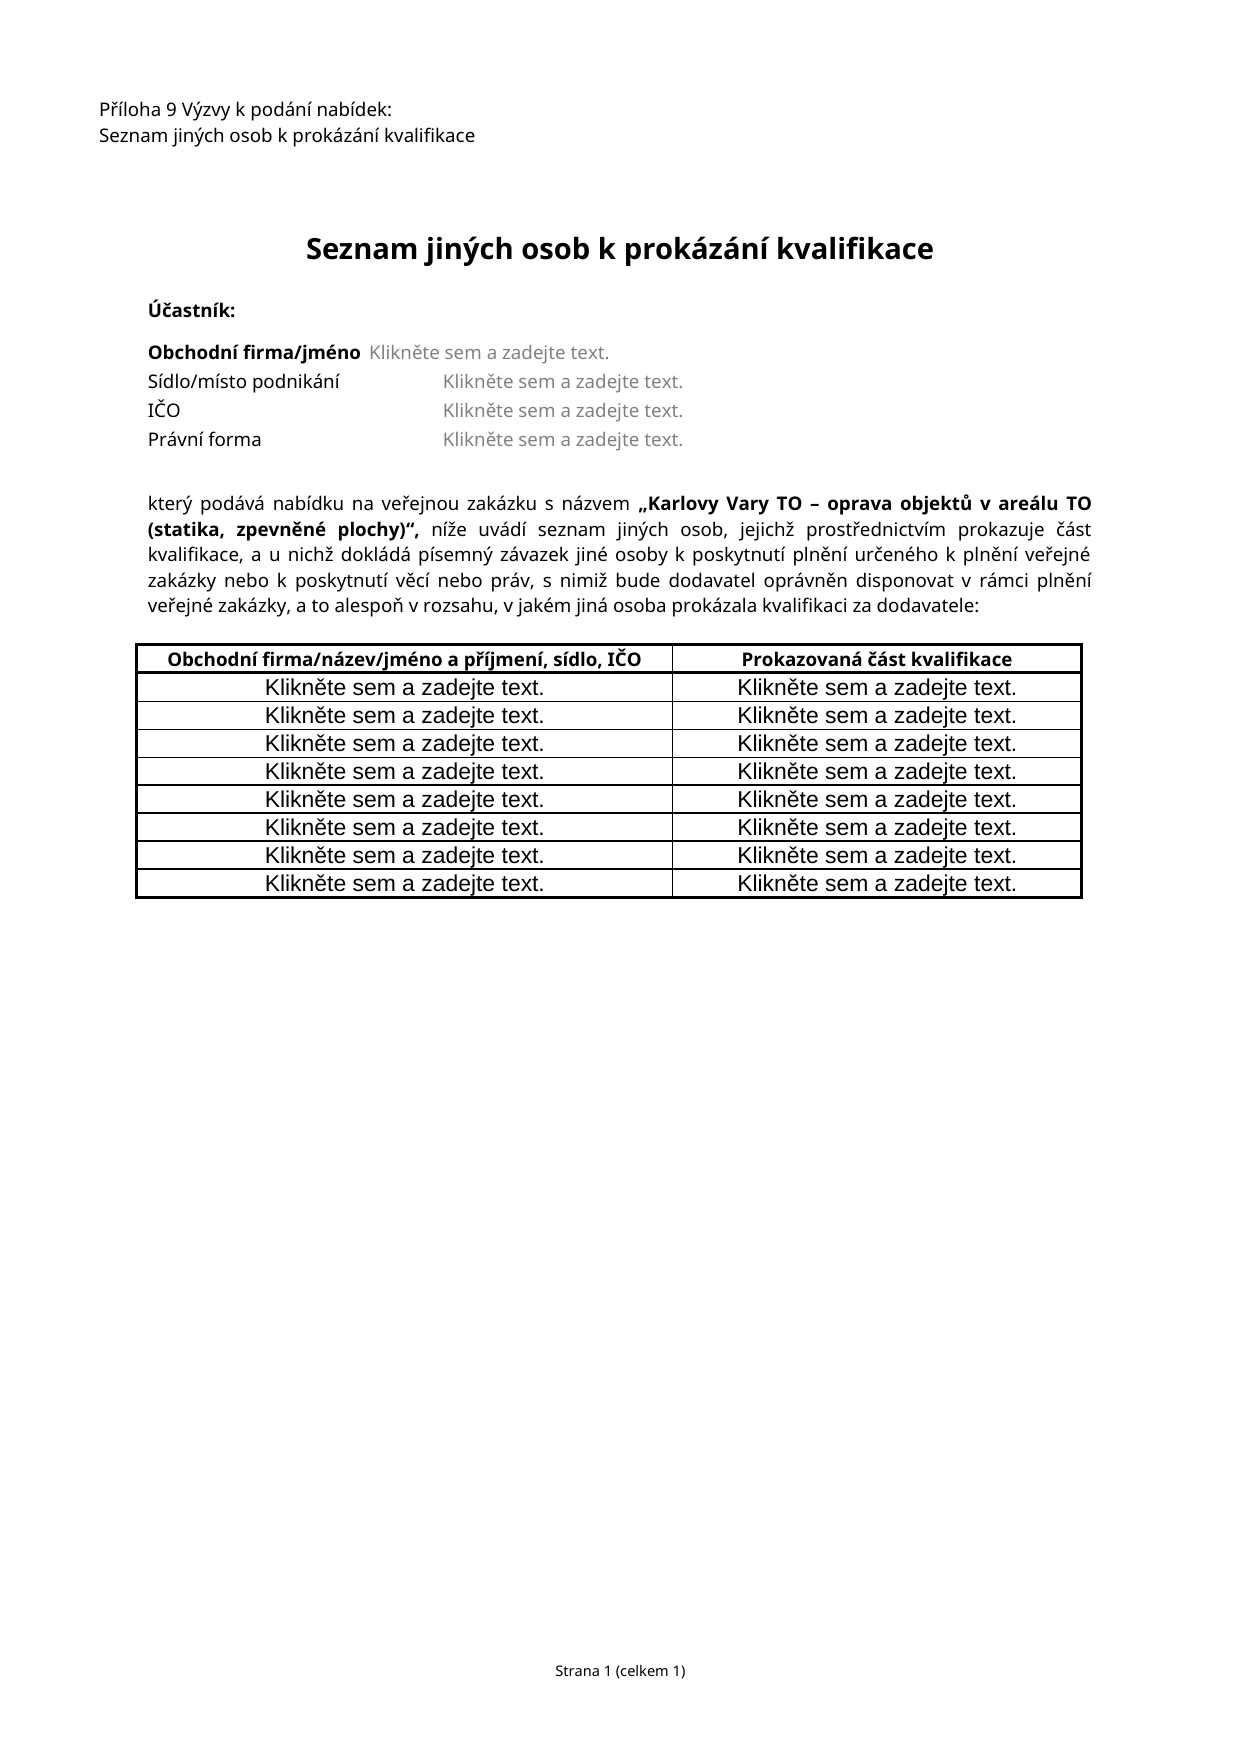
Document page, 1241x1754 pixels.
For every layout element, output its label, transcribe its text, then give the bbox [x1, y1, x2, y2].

table_header Obchodní firma/název/jméno a příjmení, sídlo, IČO [138, 646, 672, 671]
table_header Prokazovaná část kvalifikace [673, 646, 1080, 671]
title Seznam jiných osob k prokázání kvalifikace [148, 228, 1093, 268]
text který podává nabídku na veřejnou zakázku s názvem „Karlovy Vary TO – oprava objektů v areálu TO (statika, zpevněné plochy)“, níže uvádí seznam jiných osob, jejichž prostřednictvím prokazuje část kvalifikace, a u nichž dokládá písemný závazek jiné osoby k poskytnutí plnění určeného k plnění veřejné zakázky nebo k poskytnutí věcí nebo práv, s nimiž bude dodavatel oprávněn disponovat v rámci plnění veřejné zakázky, a to alespoň v rozsahu, v jakém jiná osoba prokázala kvalifikaci za dodavatele: [148, 490, 1093, 618]
text Právní forma [148, 423, 1093, 452]
text IČO [148, 394, 1093, 423]
text Sídlo/místo podnikání [148, 365, 1093, 394]
text Obchodní firma/jméno [148, 336, 1093, 365]
text Účastník: [148, 293, 1093, 324]
